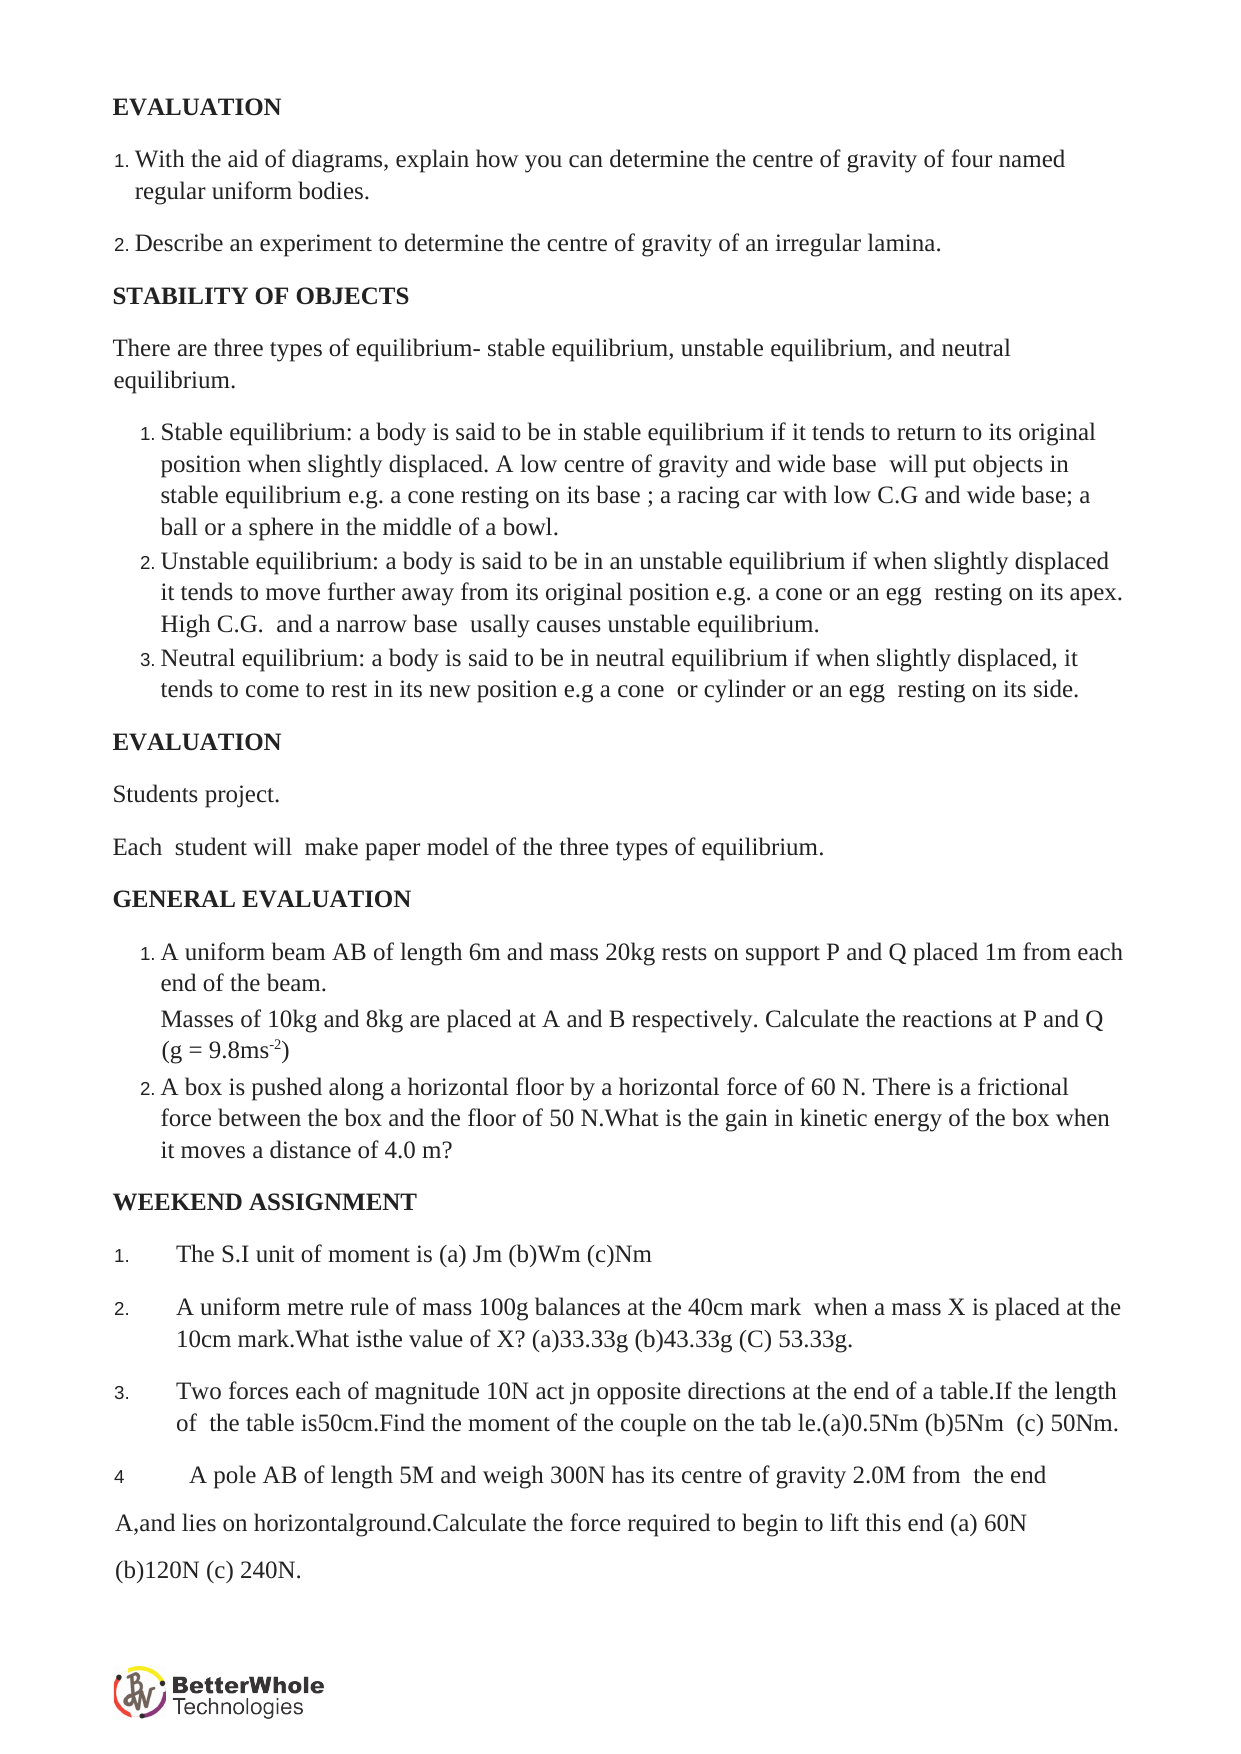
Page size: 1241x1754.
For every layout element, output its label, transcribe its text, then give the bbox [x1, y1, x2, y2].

list Two forces each of magnitude 10N act jn opposite directions at the end of a table.If the length of the table is50cm.Find the moment of the couple on the tab le.(a)0.5Nm (b)5Nm (c) 50Nm. [114, 1376, 1124, 1437]
list Describe an experiment to determine the centre of gravity of an irregular lamina. [114, 228, 1124, 257]
list A uniform beam AB of length 6m and mass 20kg rests on support P and Q placed 1m from each end of the beam. [140, 937, 1124, 997]
list Unstable equilibrium: a body is said to be in an unstable equilibrium if when slightly displaced it tends to move further away from its original position e.g. a cone or an egg resting on its apex. High C.G. and a narrow base usally causes unstable equilibrium. [140, 546, 1124, 638]
list The S.I unit of moment is (a) Jm (b)Wm (c)Nm [114, 1239, 1124, 1268]
subtitle EVALUATION [112, 92, 1153, 121]
text Masses of 10kg and 8kg are placed at A and B respectively. Calculate the reactions at P and Q (g = 9.8ms-2) [160, 1004, 1124, 1064]
text Students project. [112, 779, 1124, 808]
list A uniform metre rule of mass 100g balances at the 40cm mark when a mass X is placed at the 10cm mark.What isthe value of X? (a)33.33g (b)43.33g (C) 53.33g. [114, 1292, 1124, 1352]
list Neutral equilibrium: a body is said to be in neutral equilibrium if when slightly displaced, it tends to come to rest in its new position e.g a cone or cylinder or an egg resting on its side. [140, 643, 1124, 703]
list With the aid of diagrams, explain how you can determine the centre of gravity of four named regular uniform bodies. [114, 144, 1124, 205]
subtitle STABILITY OF OBJECTS [112, 281, 1153, 310]
text Each student will make paper model of the three types of equilibrium. [112, 832, 1124, 861]
subtitle WEEKEND ASSIGNMENT [112, 1187, 1153, 1216]
subtitle EVALUATION [112, 727, 1153, 756]
list A box is pushed along a horizontal floor by a horizontal force of 60 N. There is a frictional force between the box and the floor of 50 N.What is the gain in kinetic energy of the box when it moves a distance of 4.0 m? [140, 1072, 1124, 1163]
picture [113, 1666, 324, 1719]
subtitle GENERAL EVALUATION [112, 884, 1153, 913]
text There are three types of equilibrium- stable equilibrium, unstable equilibrium, and neutral equilibrium. [112, 333, 1124, 394]
list Stable equilibrium: a body is said to be in stable equilibrium if it tends to return to its original position when slightly displaced. A low centre of gravity and wide base will put objects in stable equilibrium e.g. a cone resting on its base ; a racing car with low C.G and wide base; a ball or a sphere in the middle of a bowl. [140, 417, 1124, 541]
list A pole AB of length 5M and weigh 300N has its centre of gravity 2.0M from the end A,and lies on horizontalground.Calculate the force required to begin to lift this end (a) 60N (b)120N (c) 240N. [114, 1461, 1093, 1584]
